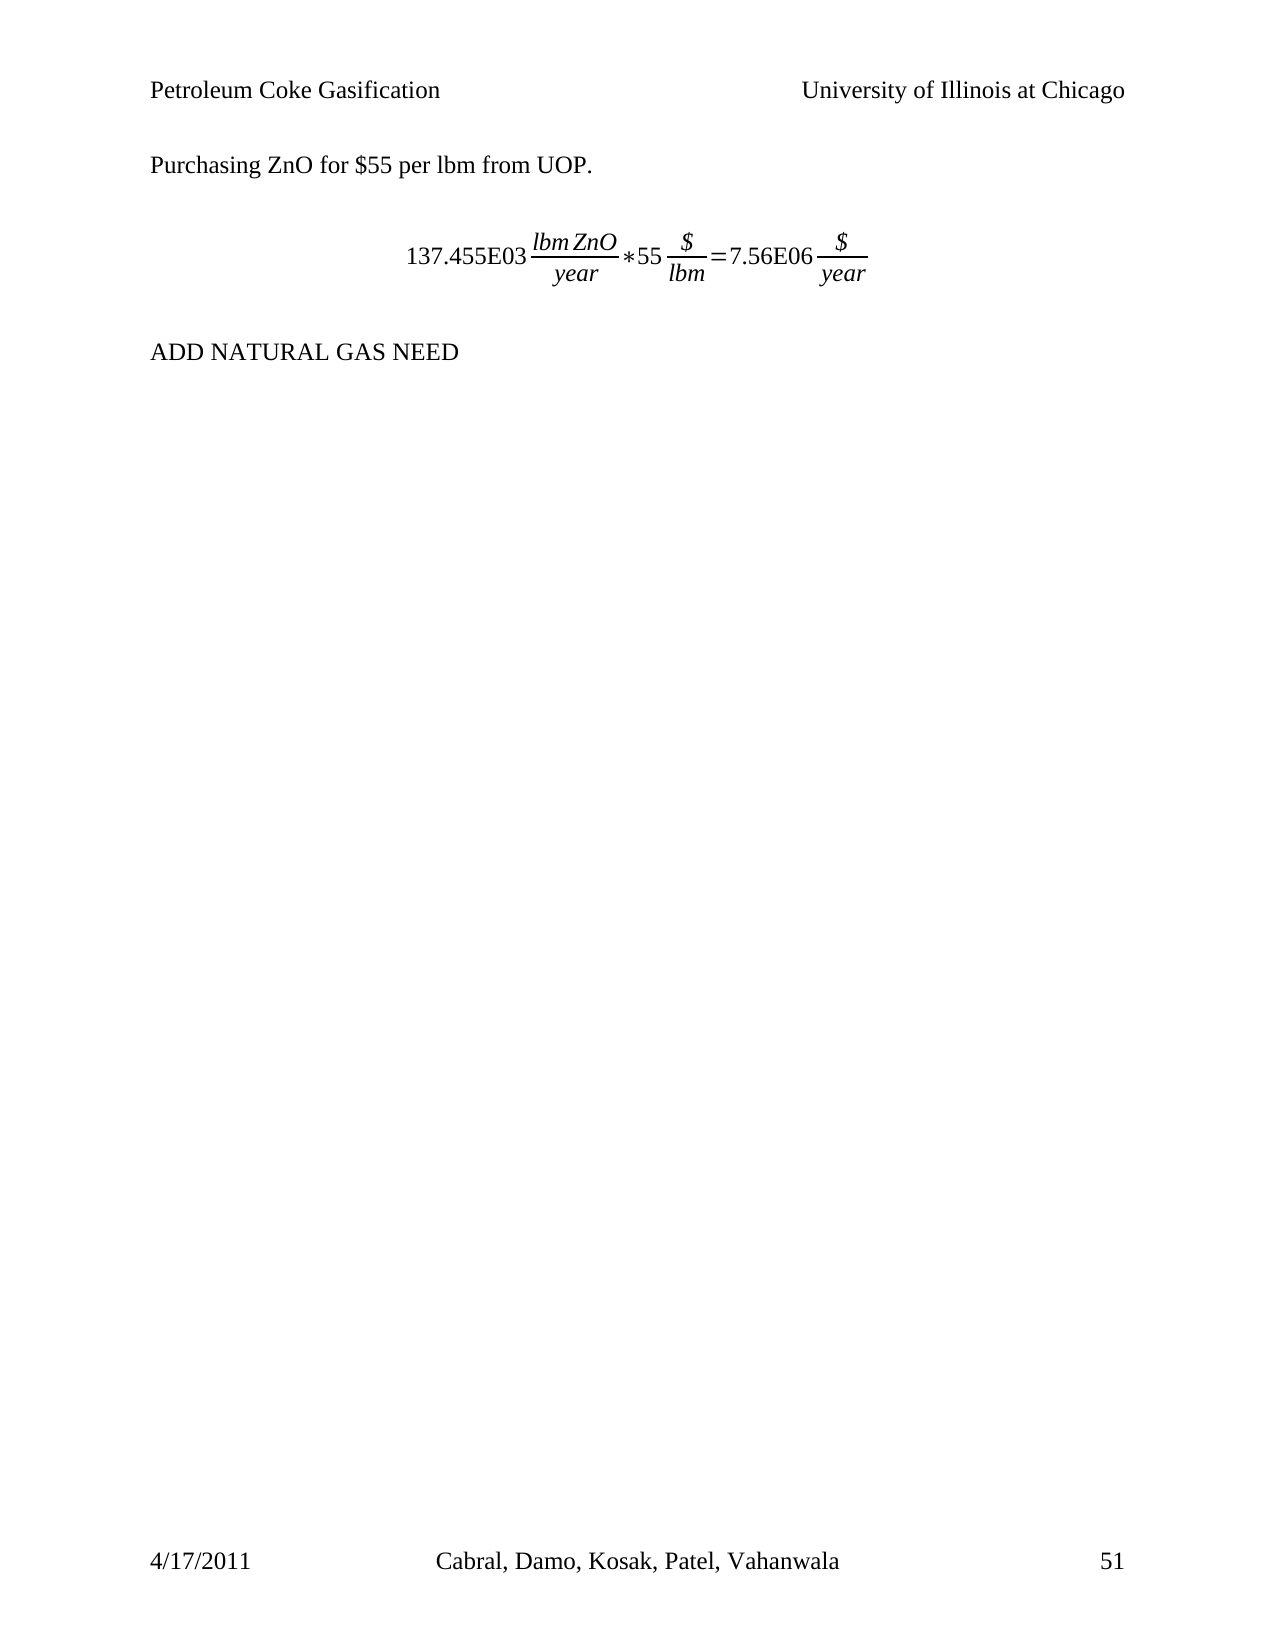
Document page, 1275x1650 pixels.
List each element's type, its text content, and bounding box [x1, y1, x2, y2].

text ADD NATURAL GAS NEED [150, 337, 1125, 366]
text Purchasing ZnO for $55 per lbm from UOP. [150, 150, 1125, 179]
